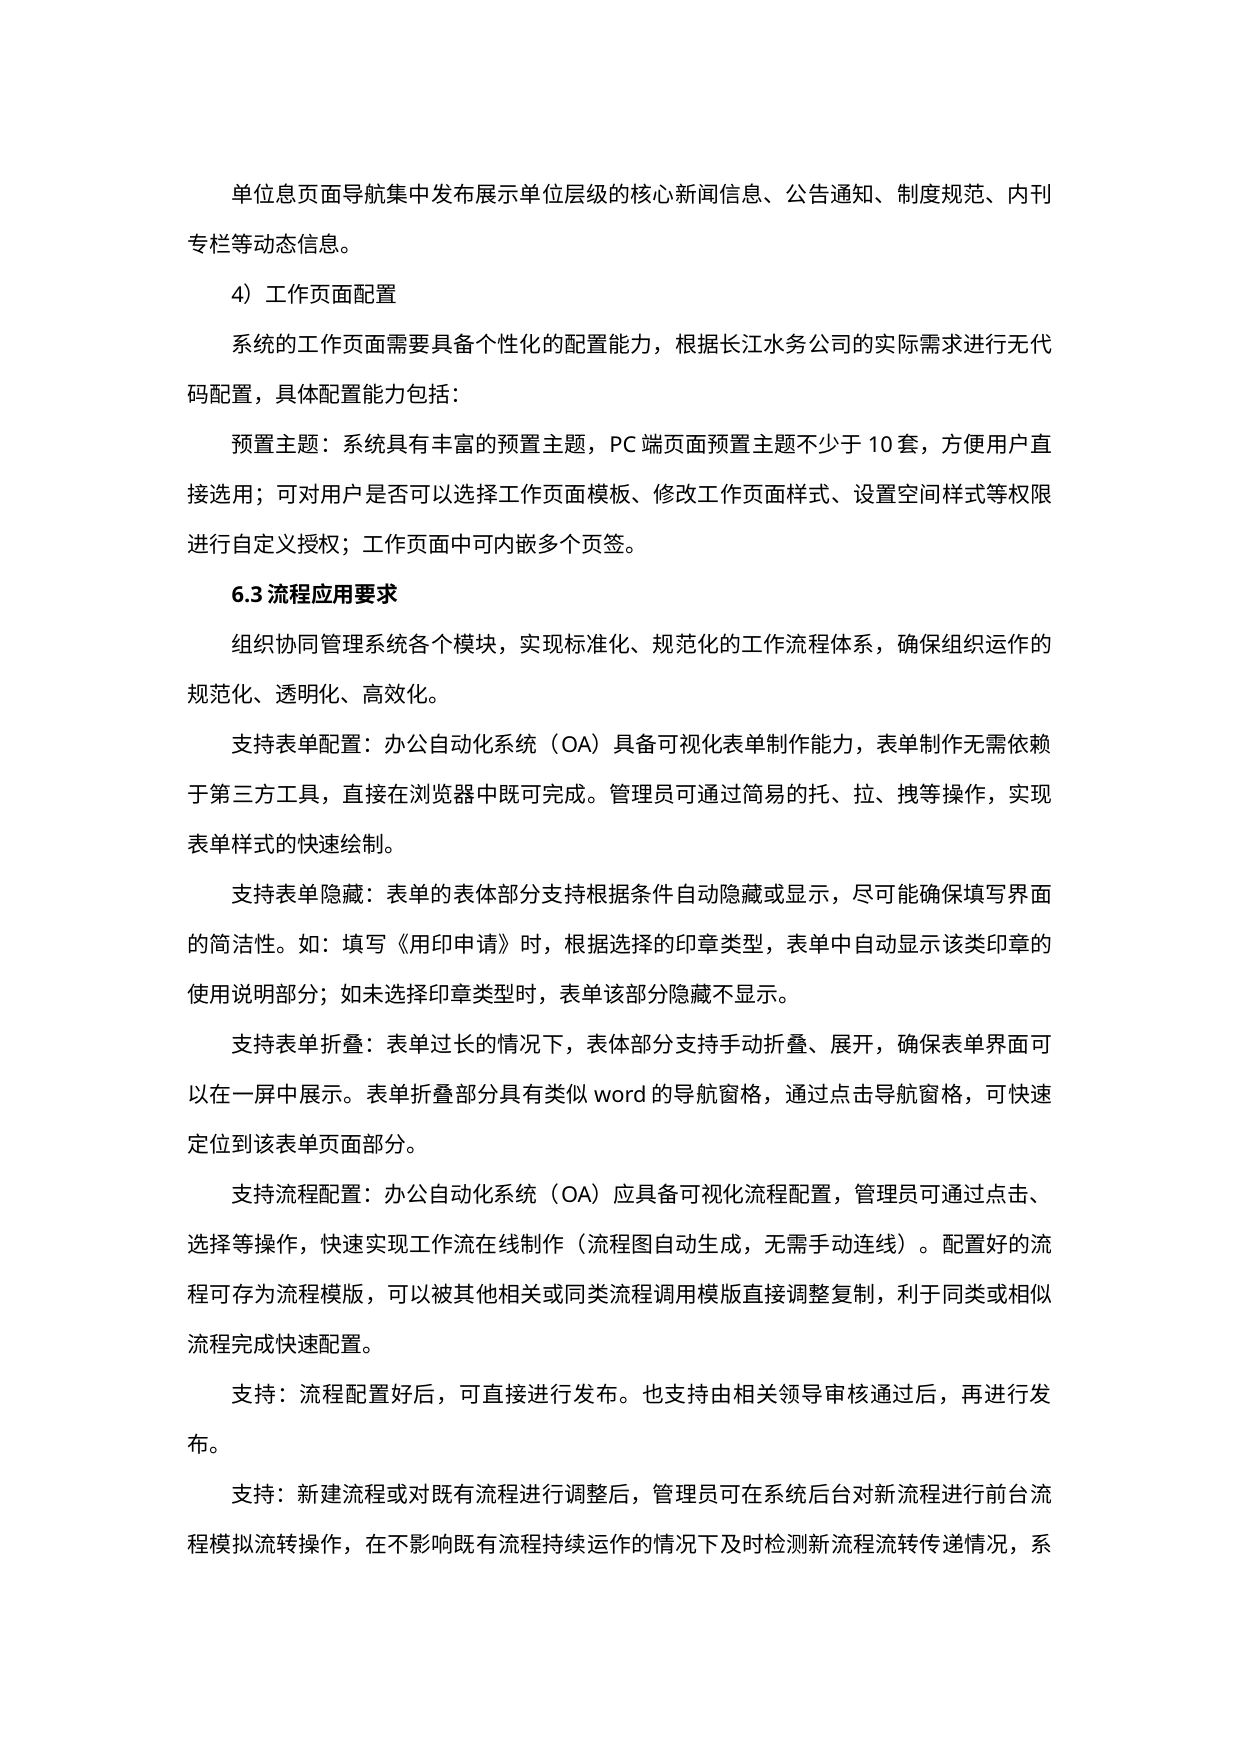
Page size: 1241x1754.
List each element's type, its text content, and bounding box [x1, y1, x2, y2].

text 支持表单折叠：表单过长的情况下，表体部分支持手动折叠、展开，确保表单界面可以在一屏中展示。表单折叠部分具有类似word的导航窗格，通过点击导航窗格，可快速定位到该表单页面部分。 [187, 1012, 1053, 1162]
text 系统的工作页面需要具备个性化的配置能力，根据长江水务公司的实际需求进行无代码配置，具体配置能力包括： [187, 312, 1053, 412]
text 预置主题：系统具有丰富的预置主题，PC端页面预置主题不少于10套，方便用户直接选用；可对用户是否可以选择工作页面模板、修改工作页面样式、设置空间样式等权限进行自定义授权；工作页面中可内嵌多个页签。 [187, 412, 1053, 562]
text 单位息页面导航集中发布展示单位层级的核心新闻信息、公告通知、制度规范、内刊专栏等动态信息。 [187, 162, 1053, 262]
text 支持：流程配置好后，可直接进行发布。也支持由相关领导审核通过后，再进行发布。 [187, 1362, 1053, 1462]
text 6.3流程应用要求 [187, 562, 1053, 612]
text 支持流程配置：办公自动化系统（OA）应具备可视化流程配置，管理员可通过点击、选择等操作，快速实现工作流在线制作（流程图自动生成，无需手动连线）。配置好的流程可存为流程模版，可以被其他相关或同类流程调用模版直接调整复制，利于同类或相似流程完成快速配置。 [187, 1162, 1053, 1362]
text 支持表单隐藏：表单的表体部分支持根据条件自动隐藏或显示，尽可能确保填写界面的简洁性。如：填写《用印申请》时，根据选择的印章类型，表单中自动显示该类印章的使用说明部分；如未选择印章类型时，表单该部分隐藏不显示。 [187, 862, 1053, 1012]
text 组织协同管理系统各个模块，实现标准化、规范化的工作流程体系，确保组织运作的规范化、透明化、高效化。 [187, 612, 1053, 712]
text 4）工作页面配置 [187, 262, 1053, 312]
text 支持表单配置：办公自动化系统（OA）具备可视化表单制作能力，表单制作无需依赖于第三方工具，直接在浏览器中既可完成。管理员可通过简易的托、拉、拽等操作，实现表单样式的快速绘制。 [187, 712, 1053, 862]
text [187, 1462, 1053, 1562]
